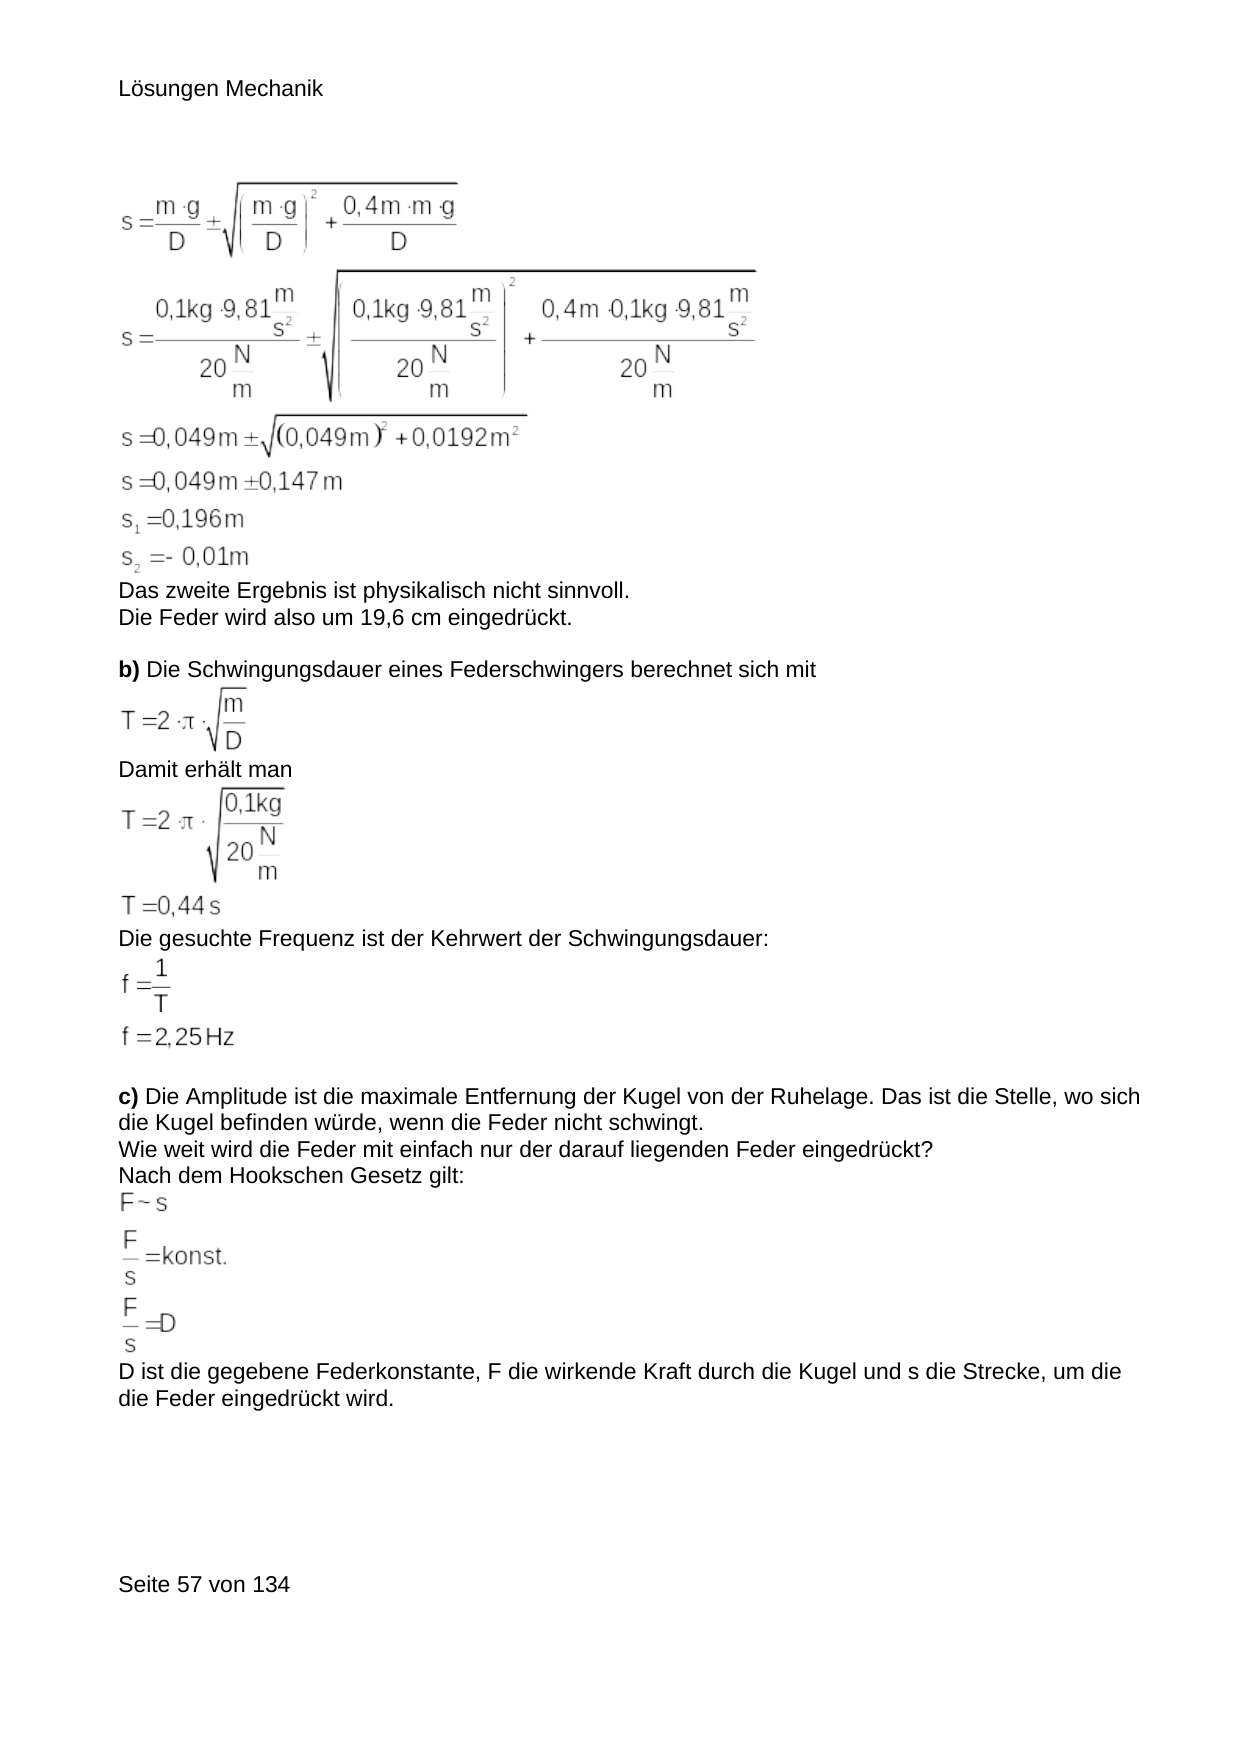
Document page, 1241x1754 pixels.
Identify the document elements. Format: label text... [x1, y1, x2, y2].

text Das zweite Ergebnis ist physikalisch nicht sinnvoll. [118, 577, 1152, 603]
text Wie weit wird die Feder mit einfach nur der darauf liegenden Feder eingedrückt? [118, 1136, 1152, 1162]
text Die gesuchte Frequenz ist der Kehrwert der Schwingungsdauer: [118, 925, 1152, 952]
text c) Die Amplitude ist die maximale Entfernung der Kugel von der Ruhelage. Das ist die Stelle, wo sich die Kugel befinden würde, wenn die Feder nicht schwingt. [118, 1083, 1152, 1136]
text Die Feder wird also um 19,6 cm eingedrückt. [118, 603, 1152, 630]
text Damit erhält man [118, 756, 1152, 783]
text b) Die Schwingungsdauer eines Federschwingers berechnet sich mit [118, 656, 1152, 683]
text D ist die gegebene Federkonstante, F die wirkende Kraft durch die Kugel und s die Strecke, um die die Feder eingedrückt wird. [118, 1358, 1152, 1411]
text Nach dem Hookschen Gesetz gilt: [118, 1162, 1152, 1188]
